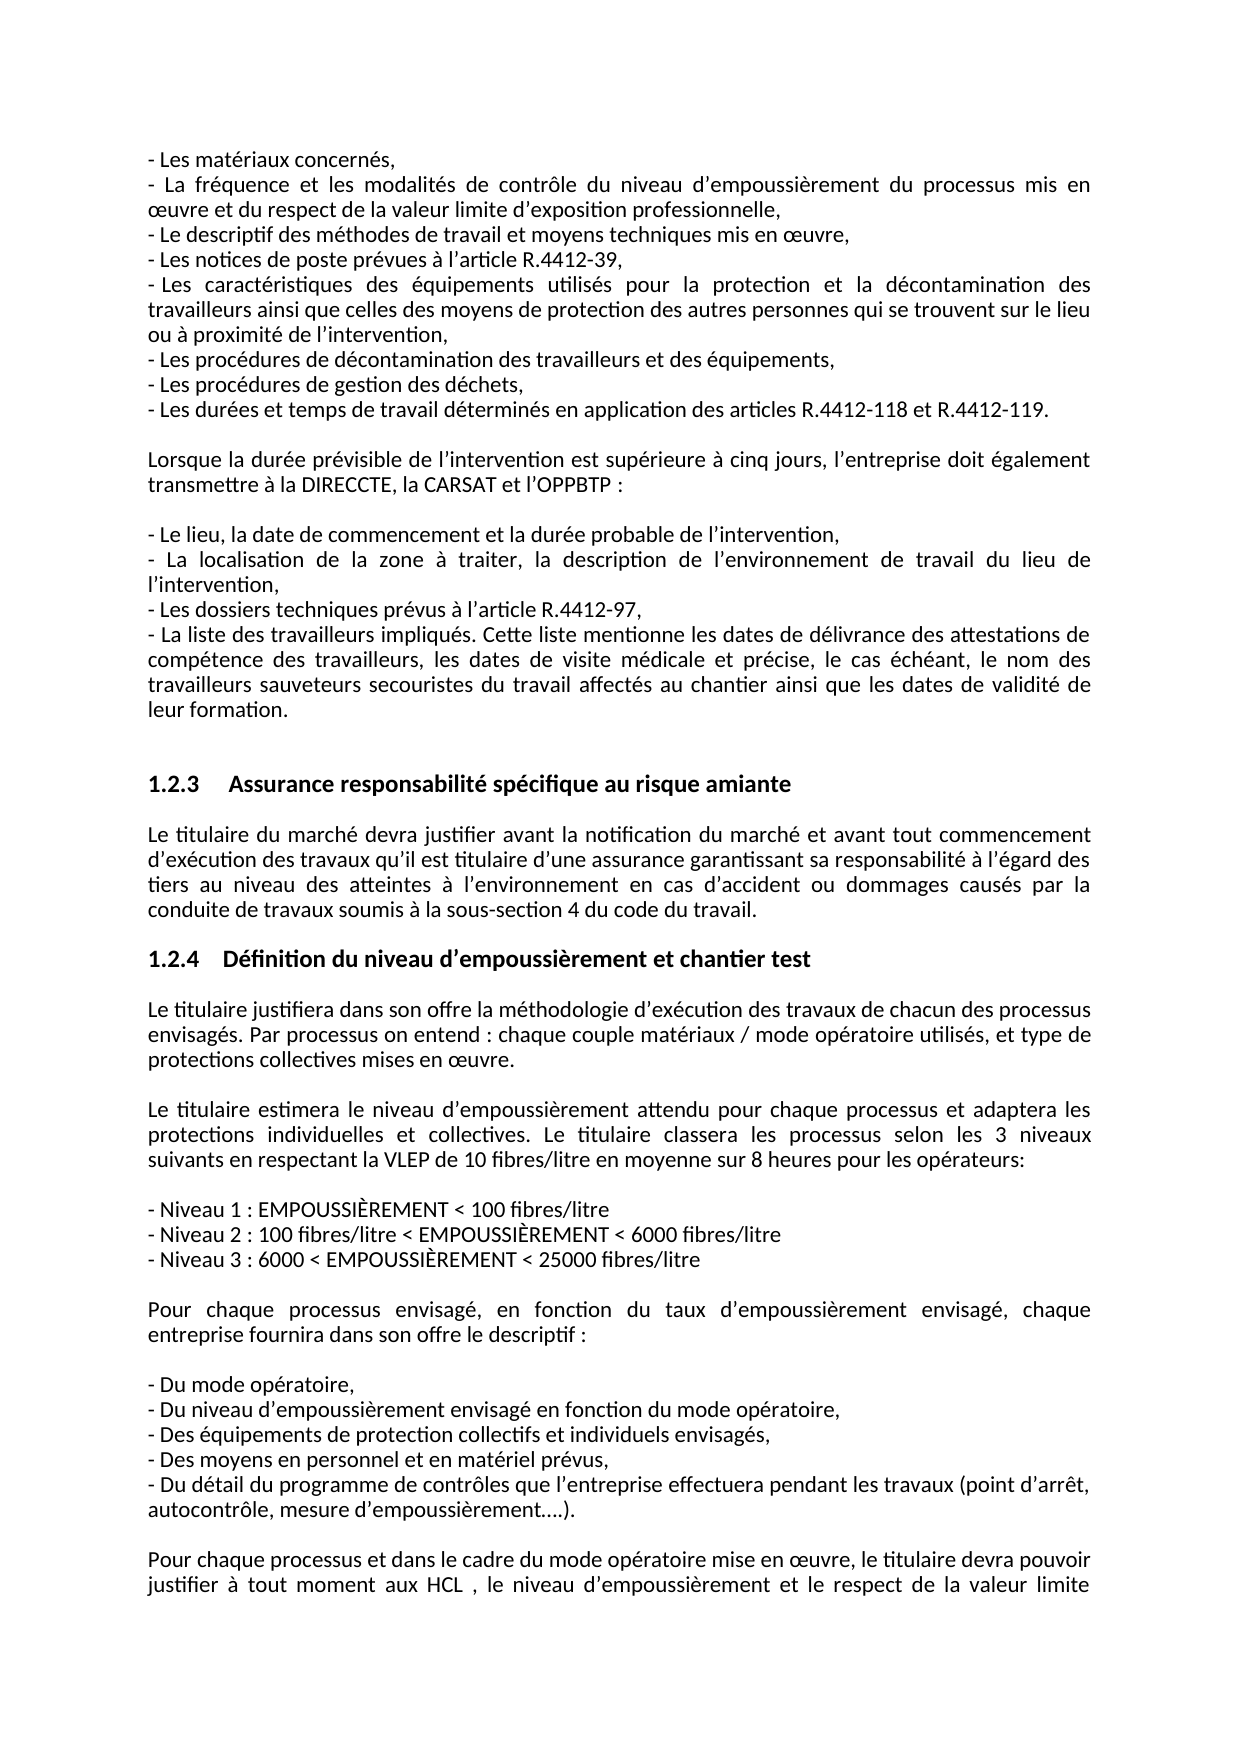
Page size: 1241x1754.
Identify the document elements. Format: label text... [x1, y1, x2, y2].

text Lorsque la durée prévisible de l’intervention est supérieure à cinq jours, l’entreprise doit également transmettre à la DIRECCTE, la CARSAT et l’OPPBTP : [148, 448, 1093, 498]
text - Les durées et temps de travail déterminés en application des articles R.4412-118 et R.4412-119. [148, 398, 1093, 423]
text - Niveau 3 : 6000 < EMPOUSSIÈREMENT < 25000 fibres/litre [148, 1248, 1093, 1273]
text - Le descriptif des méthodes de travail et moyens techniques mis en œuvre, [148, 223, 1093, 248]
text - Les matériaux concernés, [148, 148, 1093, 173]
text - Niveau 2 : 100 fibres/litre < EMPOUSSIÈREMENT < 6000 fibres/litre [148, 1223, 1093, 1248]
text - Les notices de poste prévues à l’article R.4412-39, [148, 248, 1093, 273]
text - Les dossiers techniques prévus à l’article R.4412-97, [148, 598, 1093, 623]
text Le titulaire estimera le niveau d’empoussièrement attendu pour chaque processus et adaptera les protections individuelles et collectives. Le titulaire classera les processus selon les 3 niveaux suivants en respectant la VLEP de 10 fibres/litre en moyenne sur 8 heures pour les opérateurs: [148, 1098, 1093, 1173]
subtitle Assurance responsabilité spécifique au risque amiante [148, 773, 1093, 798]
text Pour chaque processus envisagé, en fonction du taux d’empoussièrement envisagé, chaque entreprise fournira dans son offre le descriptif : [148, 1298, 1093, 1348]
text - Les caractéristiques des équipements utilisés pour la protection et la décontamination des travailleurs ainsi que celles des moyens de protection des autres personnes qui se trouvent sur le lieu ou à proximité de l’intervention, [148, 273, 1093, 348]
text - Niveau 1 : EMPOUSSIÈREMENT < 100 fibres/litre [148, 1198, 1093, 1223]
text - Les procédures de gestion des déchets, [148, 373, 1093, 398]
text - La fréquence et les modalités de contrôle du niveau d’empoussièrement du processus mis en œuvre et du respect de la valeur limite d’exposition professionnelle, [148, 173, 1093, 223]
subtitle Définition du niveau d’empoussièrement et chantier test [148, 948, 1093, 973]
text - Des moyens en personnel et en matériel prévus, [148, 1448, 1093, 1473]
text - Les procédures de décontamination des travailleurs et des équipements, [148, 348, 1093, 373]
text Le titulaire justifiera dans son offre la méthodologie d’exécution des travaux de chacun des processus envisagés. Par processus on entend : chaque couple matériaux / mode opératoire utilisés, et type de protections collectives mises en œuvre. [148, 998, 1093, 1073]
text - La localisation de la zone à traiter, la description de l’environnement de travail du lieu de l’intervention, [148, 548, 1093, 598]
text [148, 1548, 1093, 1598]
text - Du détail du programme de contrôles que l’entreprise effectuera pendant les travaux (point d’arrêt, autocontrôle, mesure d’empoussièrement….). [148, 1473, 1093, 1523]
text - La liste des travailleurs impliqués. Cette liste mentionne les dates de délivrance des attestations de compétence des travailleurs, les dates de visite médicale et précise, le cas échéant, le nom des travailleurs sauveteurs secouristes du travail affectés au chantier ainsi que les dates de validité de leur formation. [148, 623, 1093, 723]
text - Du niveau d’empoussièrement envisagé en fonction du mode opératoire, [148, 1398, 1093, 1423]
text Le titulaire du marché devra justifier avant la notification du marché et avant tout commencement d’exécution des travaux qu’il est titulaire d’une assurance garantissant sa responsabilité à l’égard des tiers au niveau des atteintes à l’environnement en cas d’accident ou dommages causés par la conduite de travaux soumis à la sous-section 4 du code du travail. [148, 823, 1093, 923]
text - Du mode opératoire, [148, 1373, 1093, 1398]
text - Des équipements de protection collectifs et individuels envisagés, [148, 1423, 1093, 1448]
text - Le lieu, la date de commencement et la durée probable de l’intervention, [148, 523, 1093, 548]
